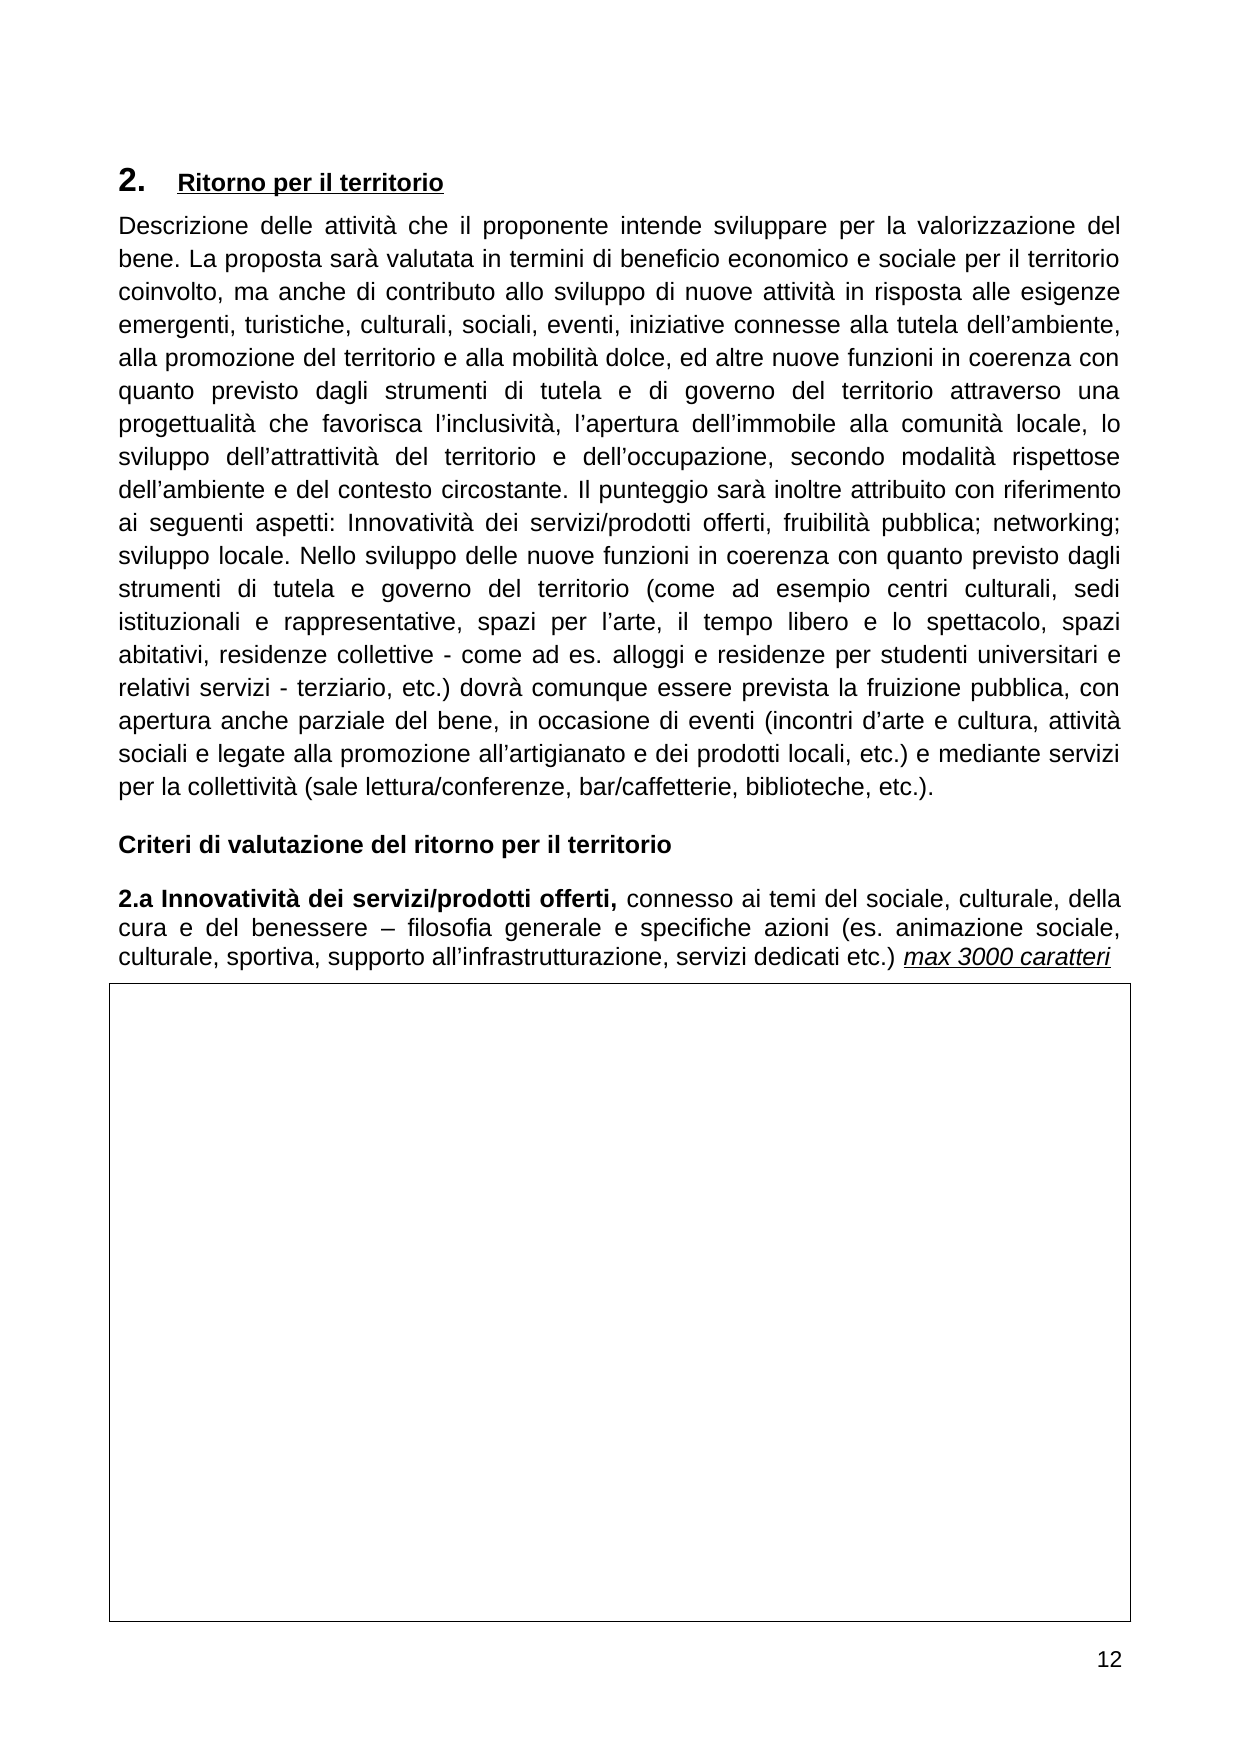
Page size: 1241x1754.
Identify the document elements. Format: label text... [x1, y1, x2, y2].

text 2.a Innovatività dei servizi/prodotti offerti, connesso ai temi del sociale, culturale, della cura e del benessere – filosofia generale e specifiche azioni (es. animazione sociale, culturale, sportiva, supporto all’infrastrutturazione, servizi dedicati etc.) max 3000 caratteri [118, 884, 1122, 970]
list Ritorno per il territorio [118, 160, 1122, 198]
text Criteri di valutazione del ritorno per il territorio [118, 830, 1122, 859]
text Descrizione delle attività che il proponente intende sviluppare per la valorizzazione del bene. La proposta sarà valutata in termini di beneficio economico e sociale per il territorio coinvolto, ma anche di contributo allo sviluppo di nuove attività in risposta alle esigenze emergenti, turistiche, culturali, sociali, eventi, iniziative connesse alla tutela dell’ambiente, alla promozione del territorio e alla mobilità dolce, ed altre nuove funzioni in coerenza con quanto previsto dagli strumenti di tutela e di governo del territorio attraverso una progettualità che favorisca l’inclusività, l’apertura dell’immobile alla comunità locale, lo sviluppo dell’attrattività del territorio e dell’occupazione, secondo modalità rispettose dell’ambiente e del contesto circostante. Il punteggio sarà inoltre attribuito con riferimento ai seguenti aspetti: Innovatività dei servizi/prodotti offerti, fruibilità pubblica; networking; sviluppo locale. Nello sviluppo delle nuove funzioni in coerenza con quanto previsto dagli strumenti di tutela e governo del territorio (come ad esempio centri culturali, sedi istituzionali e rappresentative, spazi per l’arte, il tempo libero e lo spettacolo, spazi abitativi, residenze collettive - come ad es. alloggi e residenze per studenti universitari e relativi servizi - terziario, etc.) dovrà comunque essere prevista la fruizione pubblica, con apertura anche parziale del bene, in occasione di eventi (incontri d’arte e cultura, attività sociali e legate alla promozione all’artigianato e dei prodotti locali, etc.) e mediante servizi per la collettività (sale lettura/conferenze, bar/caffetterie, biblioteche, etc.). [118, 211, 1122, 801]
